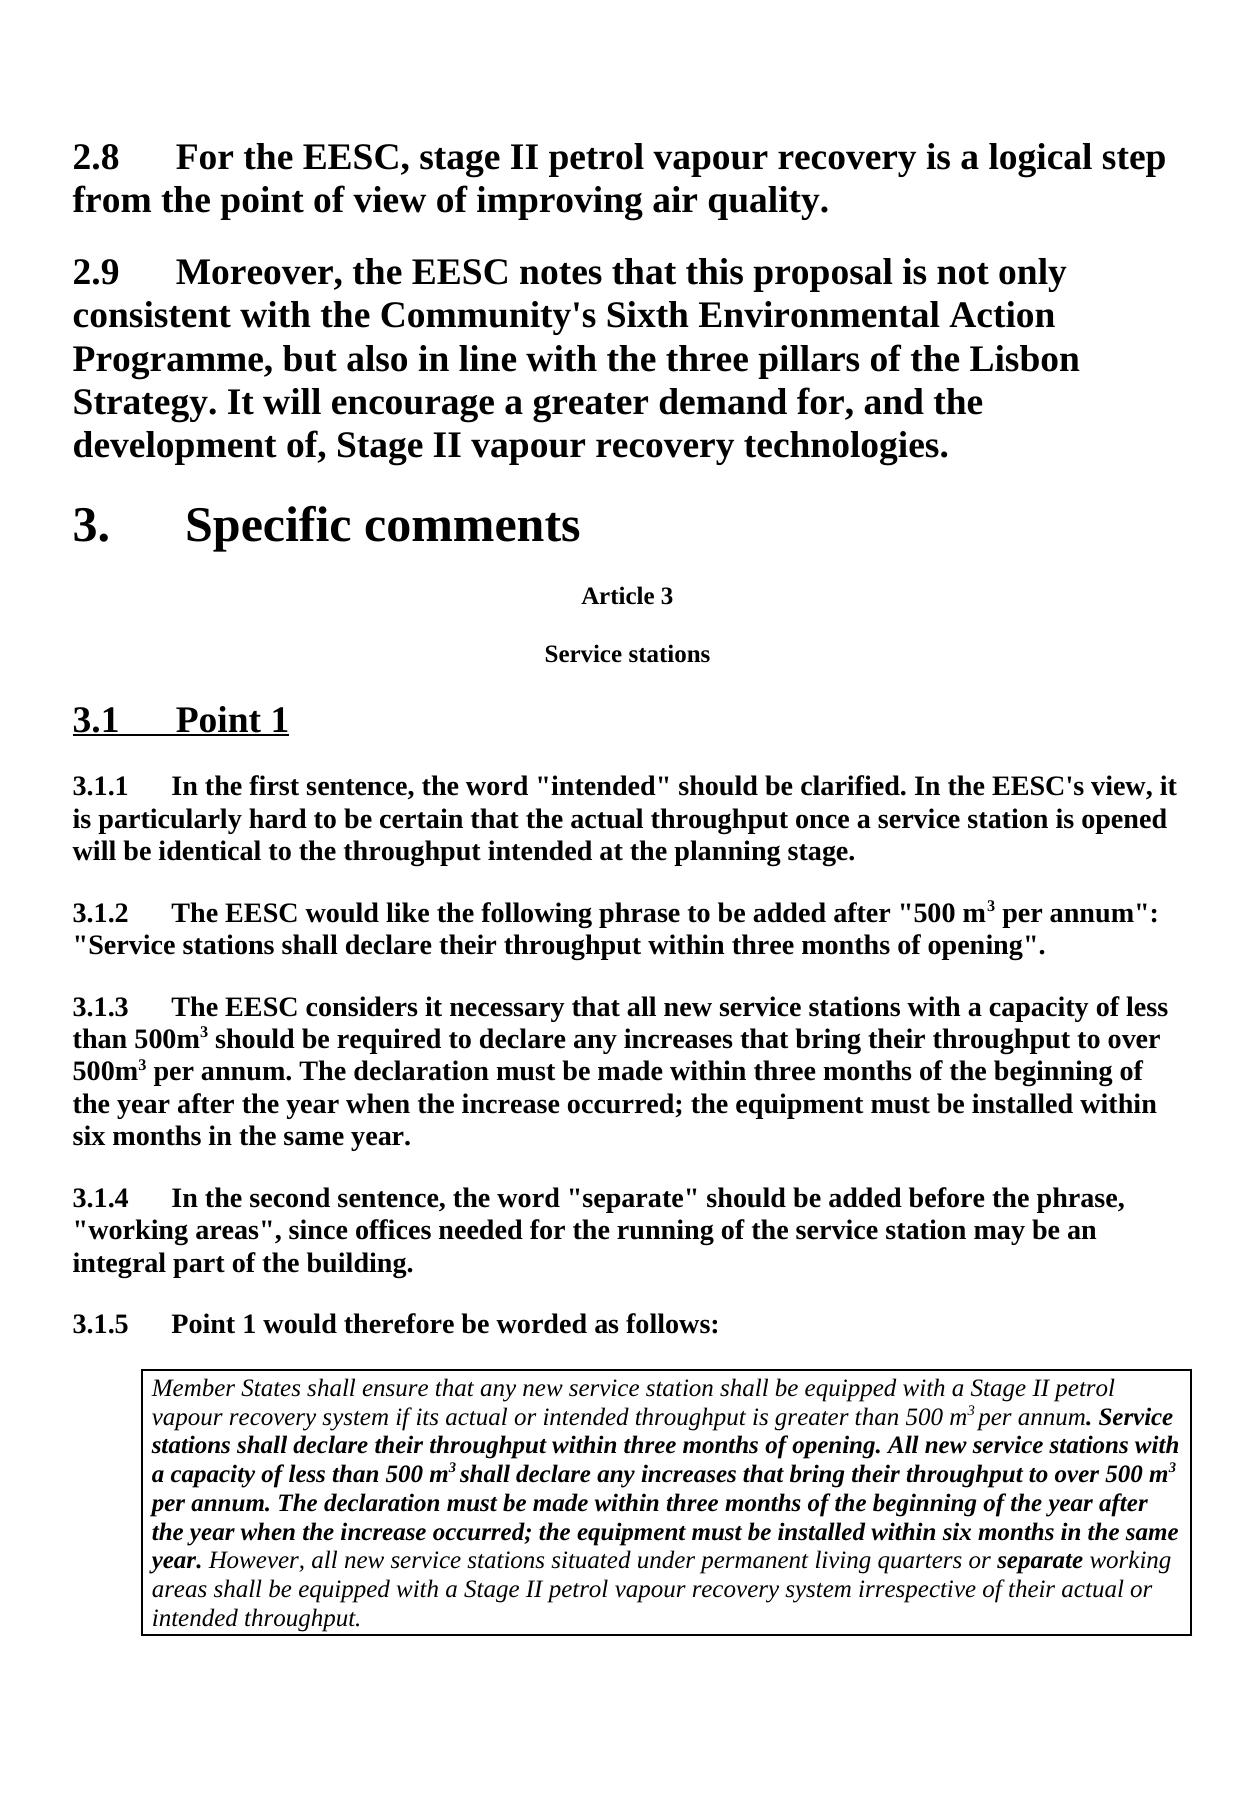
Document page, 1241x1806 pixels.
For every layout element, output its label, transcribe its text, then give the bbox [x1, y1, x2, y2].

subtitle 2.9 Moreover, the EESC notes that this proposal is not only consistent with the Community's Sixth Environmental Action Programme, but also in line with the three pillars of the Lisbon Strategy. It will encourage a greater demand for, and the development of, Stage II vapour recovery technologies. [72, 250, 1182, 465]
text Article 3 [72, 581, 1182, 610]
subtitle 3.1 Point 1 [72, 697, 1182, 740]
subtitle 3.1.2 The EESC would like the following phrase to be added after "500 m3 per annum": "Service stations shall declare their throughput within three months of opening". [72, 896, 1182, 961]
subtitle 3. Specific comments [72, 494, 1182, 552]
subtitle 3.1.3 The EESC considers it necessary that all new service stations with a capacity of less than 500m3 should be required to declare any increases that bring their throughput to over 500m3 per annum. The declaration must be made within three months of the beginning of the year after the year when the increase occurred; the equipment must be installed within six months in the same year. [72, 990, 1182, 1152]
subtitle 3.1.1 In the first sentence, the word "intended" should be clarified. In the EESC's view, it is particularly hard to be certain that the actual throughput once a service station is opened will be identical to the throughput intended at the planning stage. [72, 769, 1182, 867]
subtitle 2.8 For the EESC, stage II petrol vapour recovery is a logical step from the point of view of improving air quality. [72, 134, 1182, 221]
text Service stations [72, 639, 1182, 668]
subtitle 3.1.4 In the second sentence, the word "separate" should be added before the phrase, "working areas", since offices needed for the running of the service station may be an integral part of the building. [72, 1181, 1182, 1278]
subtitle 3.1.5 Point 1 would therefore be worded as follows: [72, 1307, 1182, 1339]
text Member States shall ensure that any new service station shall be equipped with a Stage II petrol vapour recovery system if its actual or intended throughput is greater than 500 m3 per annum. Service stations shall declare their throughput within three months of opening. All new service stations with a capacity of less than 500 m3 shall declare any increases that bring their throughput to over 500 m3 per annum. The declaration must be made within three months of the beginning of the year after the year when the increase occurred; the equipment must be installed within six months in the same year. However, all new service stations situated under permanent living quarters or separate working areas shall be equipped with a Stage II petrol vapour recovery system irrespective of their actual or intended throughput. [143, 1371, 1190, 1634]
